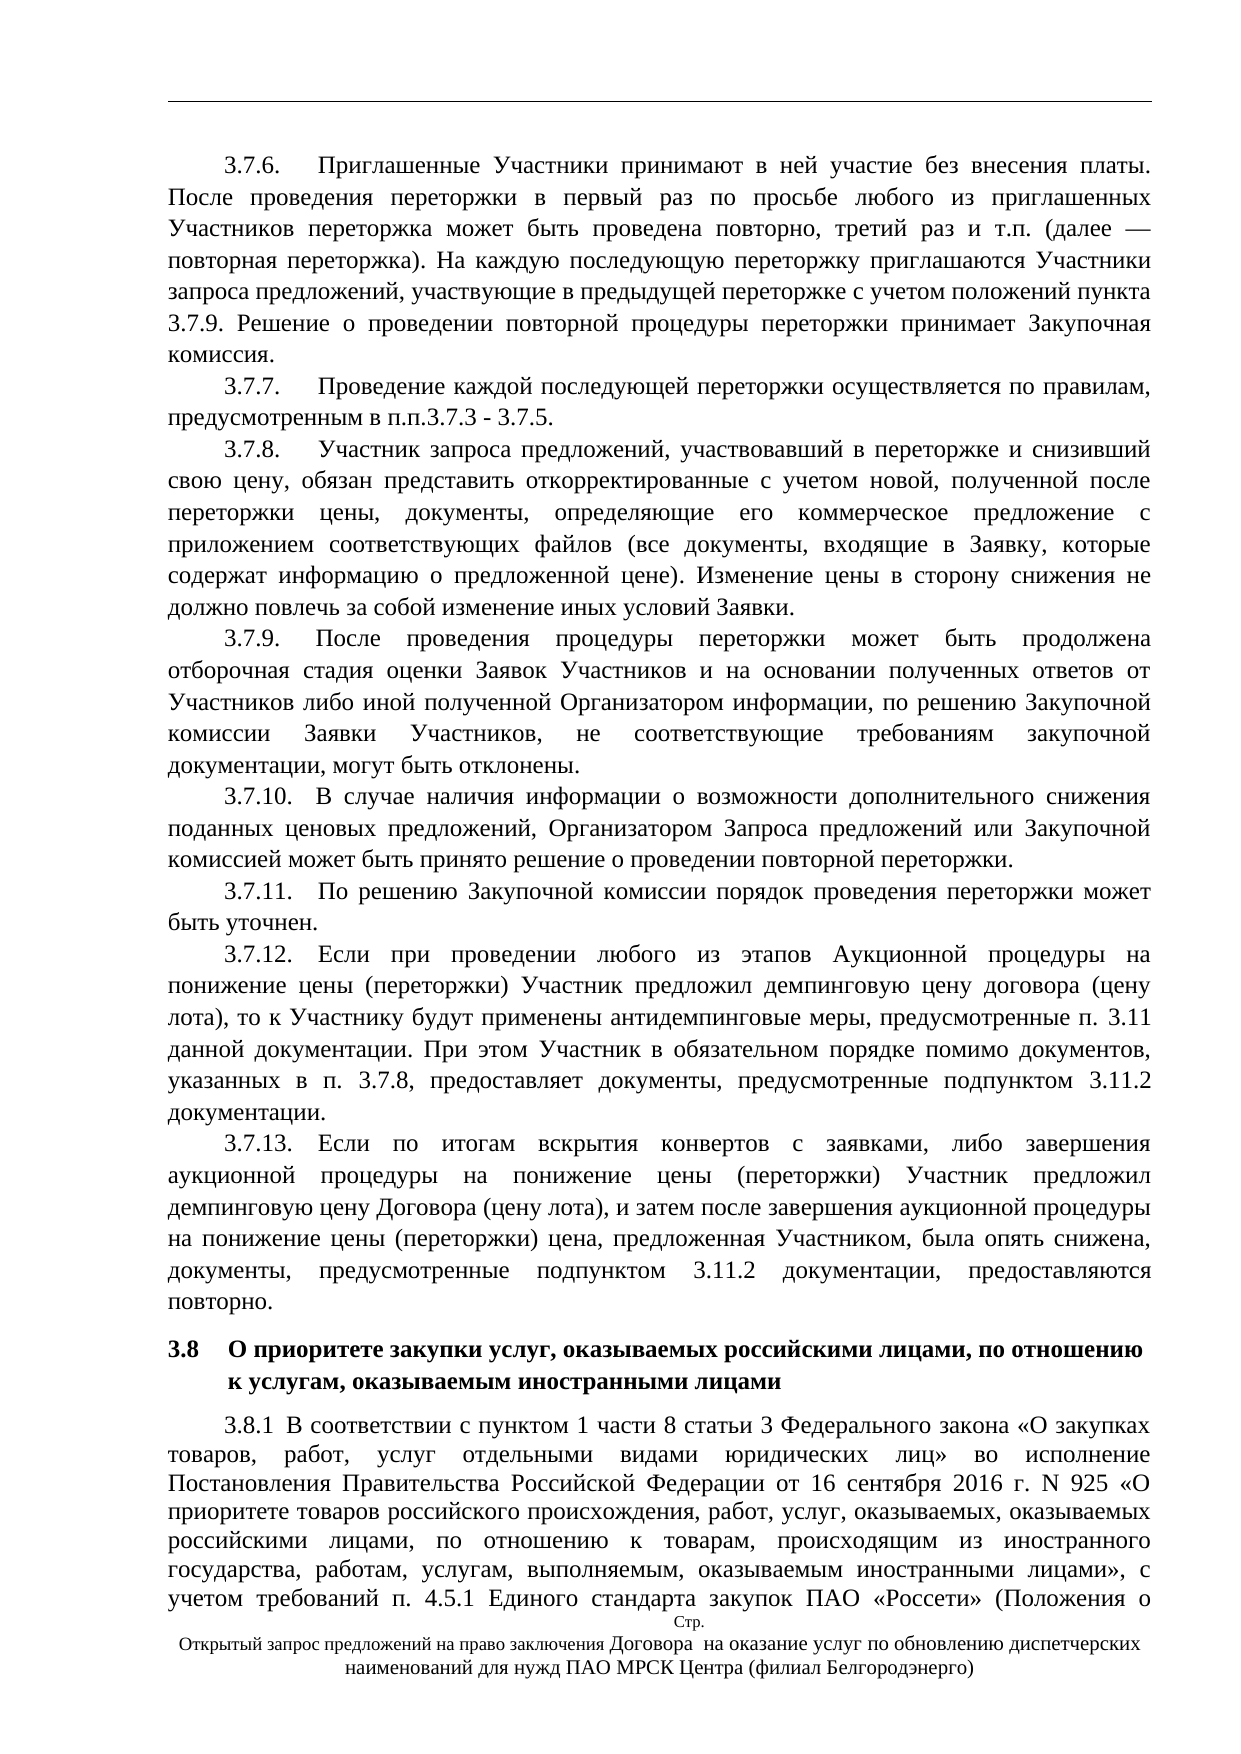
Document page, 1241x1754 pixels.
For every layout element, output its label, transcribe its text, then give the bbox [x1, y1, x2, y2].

list По решению Закупочной комиссии порядок проведения переторжки может быть уточнен. [168, 876, 1152, 936]
subtitle О приоритете закупки услуг, оказываемых российскими лицами, по отношению к услугам, оказываемым иностранными лицами [168, 1334, 1152, 1395]
list Участник запроса предложений, участвовавший в переторжке и снизивший свою цену, обязан представить откорректированные с учетом новой, полученной после переторжки цены, документы, определяющие его коммерческое предложение с приложением соответствующих файлов (все документы, входящие в Заявку, которые содержат информацию о предложенной цене). Изменение цены в сторону снижения не должно повлечь за собой изменение иных условий Заявки. [168, 434, 1152, 621]
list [168, 1410, 1152, 1611]
list После проведения процедуры переторжки может быть продолжена отборочная стадия оценки Заявок Участников и на основании полученных ответов от Участников либо иной полученной Организатором информации, по решению Закупочной комиссии Заявки Участников, не соответствующие требованиям закупочной документации, могут быть отклонены. [168, 623, 1152, 778]
list В случае наличия информации о возможности дополнительного снижения поданных ценовых предложений, Организатором Запроса предложений или Закупочной комиссией может быть принято решение о проведении повторной переторжки. [168, 781, 1152, 873]
